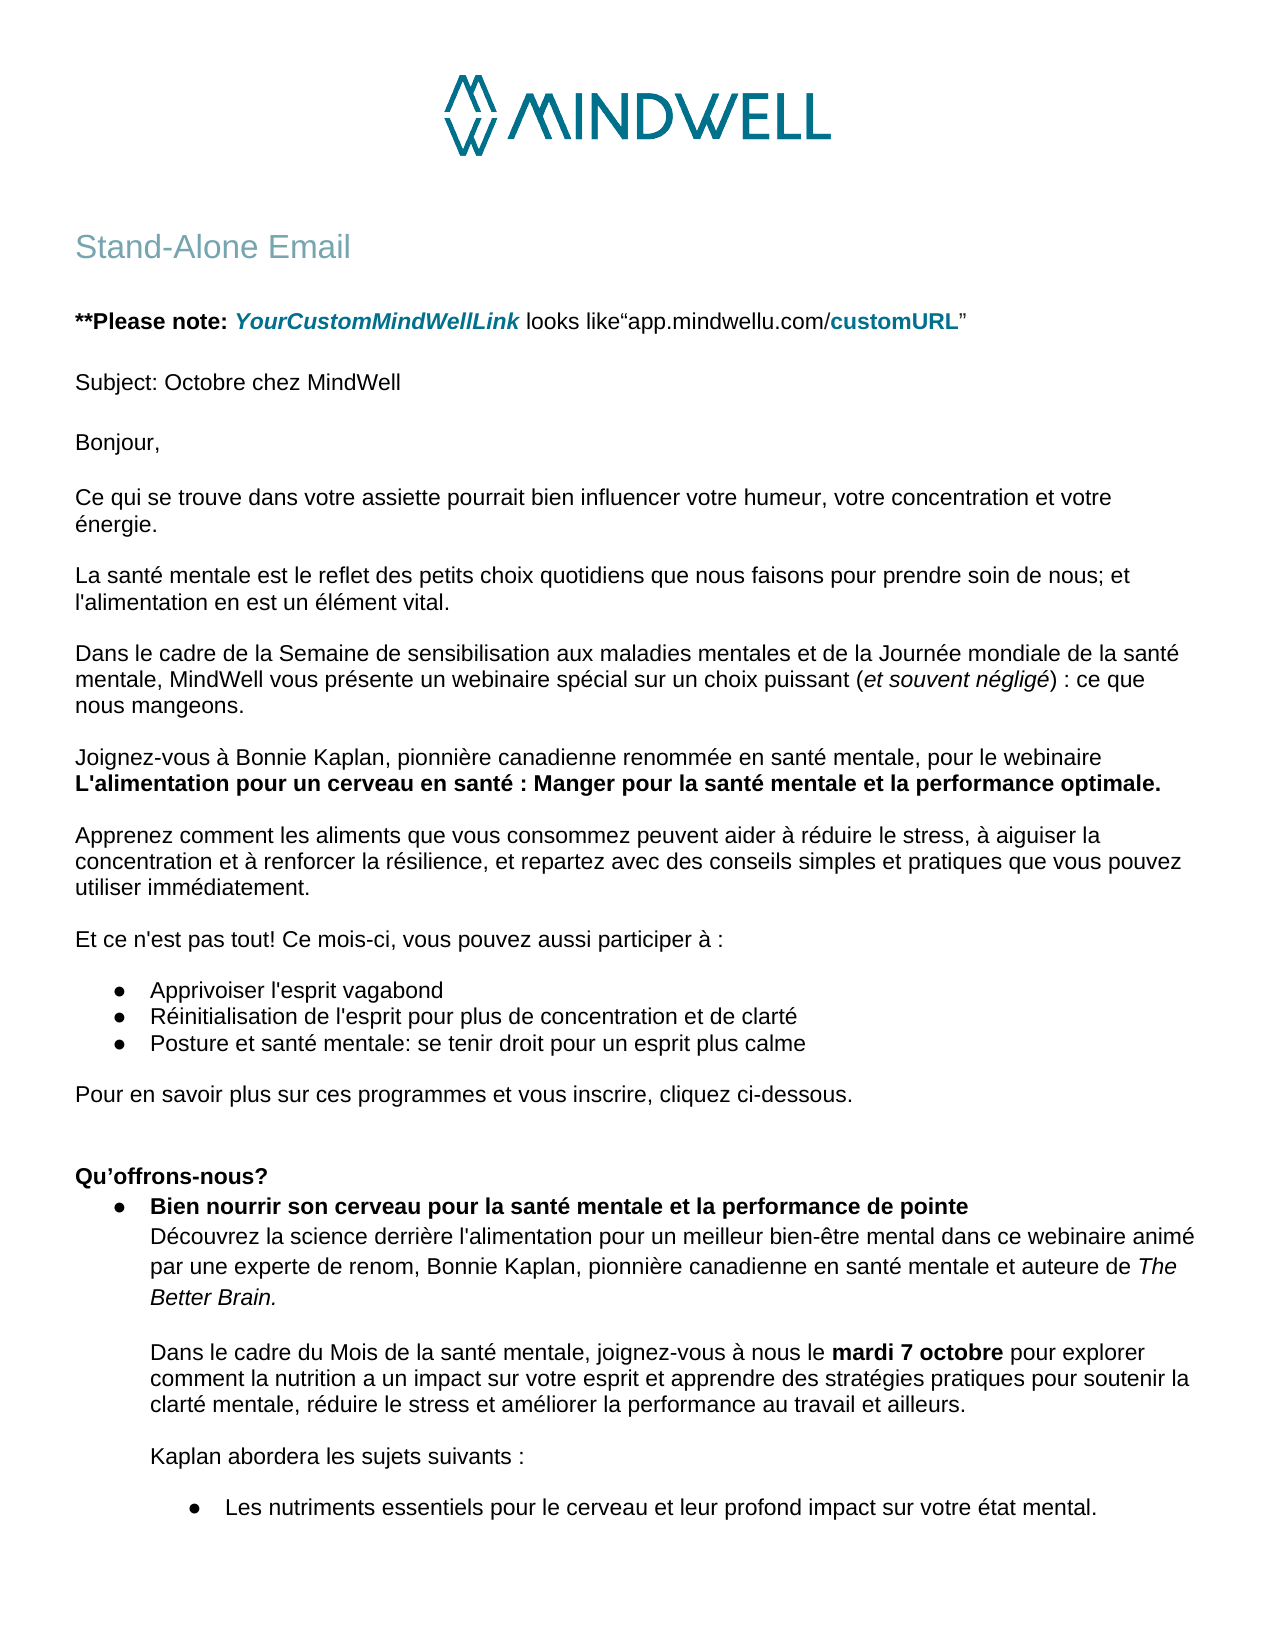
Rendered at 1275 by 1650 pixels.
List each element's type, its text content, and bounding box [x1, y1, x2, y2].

text Bonjour, [75, 429, 1200, 456]
list Les nutriments essentiels pour le cerveau et leur profond impact sur votre état mental. [187, 1494, 1200, 1520]
picture [444, 121, 459, 156]
picture [467, 75, 474, 84]
text Subject: Octobre chez MindWell [75, 369, 1200, 395]
text Qu’offrons-nous? [75, 1163, 1200, 1189]
list Réinitialisation de l'esprit pour plus de concentration et de clarté [112, 1003, 1200, 1030]
text Et ce n'est pas tout! Ce mois-ci, vous pouvez aussi participer à : [75, 926, 1200, 952]
picture [467, 147, 475, 156]
picture [444, 75, 458, 109]
text **Please note: YourCustomMindWellLink looks like“app.mindwellu.com/customURL” [75, 308, 1200, 335]
picture [444, 75, 831, 156]
text La santé mentale est le reflet des petits choix quotidiens que nous faisons pour prendre soin de nous; et l'alimentation en est un élément vital. [75, 562, 1200, 615]
list Bien nourrir son cerveau pour la santé mentale et la performance de pointe [112, 1193, 1200, 1219]
text Dans le cadre de la Semaine de sensibilisation aux maladies mentales et de la Journée mondiale de la santé mentale, MindWell vous présente un webinaire spécial sur un choix puissant (et souvent négligé) : ce que nous mangeons. [75, 640, 1200, 719]
list Posture et santé mentale: se tenir droit pour un esprit plus calme [112, 1030, 1200, 1056]
subtitle Stand-Alone Email [75, 227, 1200, 266]
list Apprivoiser l'esprit vagabond [112, 977, 1200, 1003]
text Ce qui se trouve dans votre assiette pourrait bien influencer votre humeur, votre concentration et votre énergie. [75, 484, 1200, 537]
text Joignez-vous à Bonnie Kaplan, pionnière canadienne renommée en santé mentale, pour le webinaire L'alimentation pour un cerveau en santé : Manger pour la santé mentale et la performance optimale. [75, 744, 1200, 797]
text Apprenez comment les aliments que vous consommez peuvent aider à réduire le stress, à aiguiser la concentration et à renforcer la résilience, et repartez avec des conseils simples et pratiques que vous pouvez utiliser immédiatement. [75, 822, 1200, 901]
text Découvrez la science derrière l'alimentation pour un meilleur bien-être mental dans ce webinaire animé par une experte de renom, Bonnie Kaplan, pionnière canadienne en santé mentale et auteure de The Better Brain. [150, 1223, 1200, 1310]
text Kaplan abordera les sujets suivants : [75, 1443, 1200, 1469]
text Dans le cadre du Mois de la santé mentale, joignez-vous à nous le mardi 7 octobre pour explorer comment la nutrition a un impact sur votre esprit et apprendre des stratégies pratiques pour soutenir la clarté mentale, réduire le stress et améliorer la performance au travail et ailleurs. [150, 1339, 1200, 1418]
text Pour en savoir plus sur ces programmes et vous inscrire, cliquez ci-dessous. [75, 1081, 1200, 1107]
